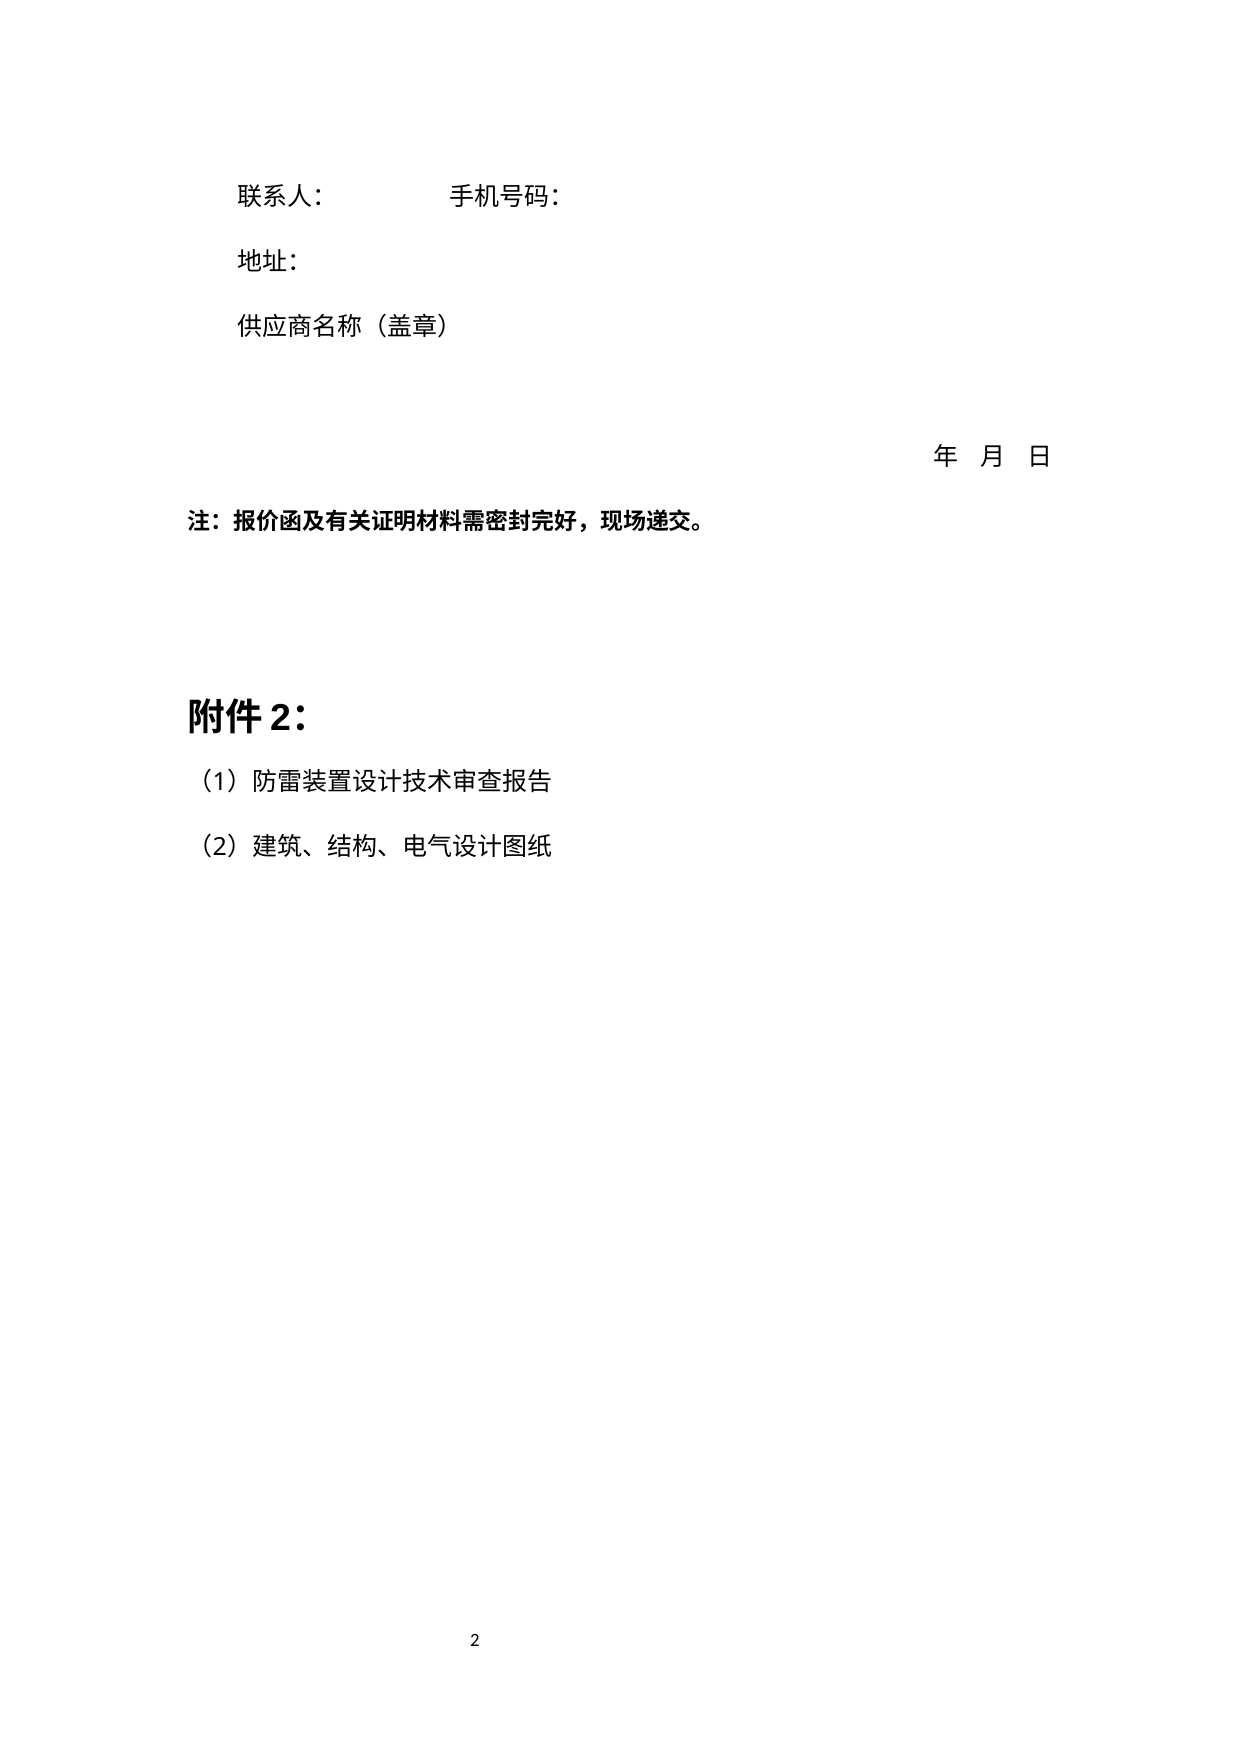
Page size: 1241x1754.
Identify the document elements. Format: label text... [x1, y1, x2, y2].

text 附件2： [187, 682, 1053, 747]
text 年 月 日 [187, 422, 1053, 487]
list 防雷装置设计技术审查报告 [187, 747, 1053, 812]
text 供应商名称（盖章） [187, 292, 1053, 357]
text 地址： [187, 227, 1053, 292]
text 联系人： 手机号码： [187, 162, 1053, 227]
list 注：报价函及有关证明材料需密封完好，现场递交。 [187, 487, 1053, 552]
list 建筑、结构、电气设计图纸 [187, 812, 1053, 877]
